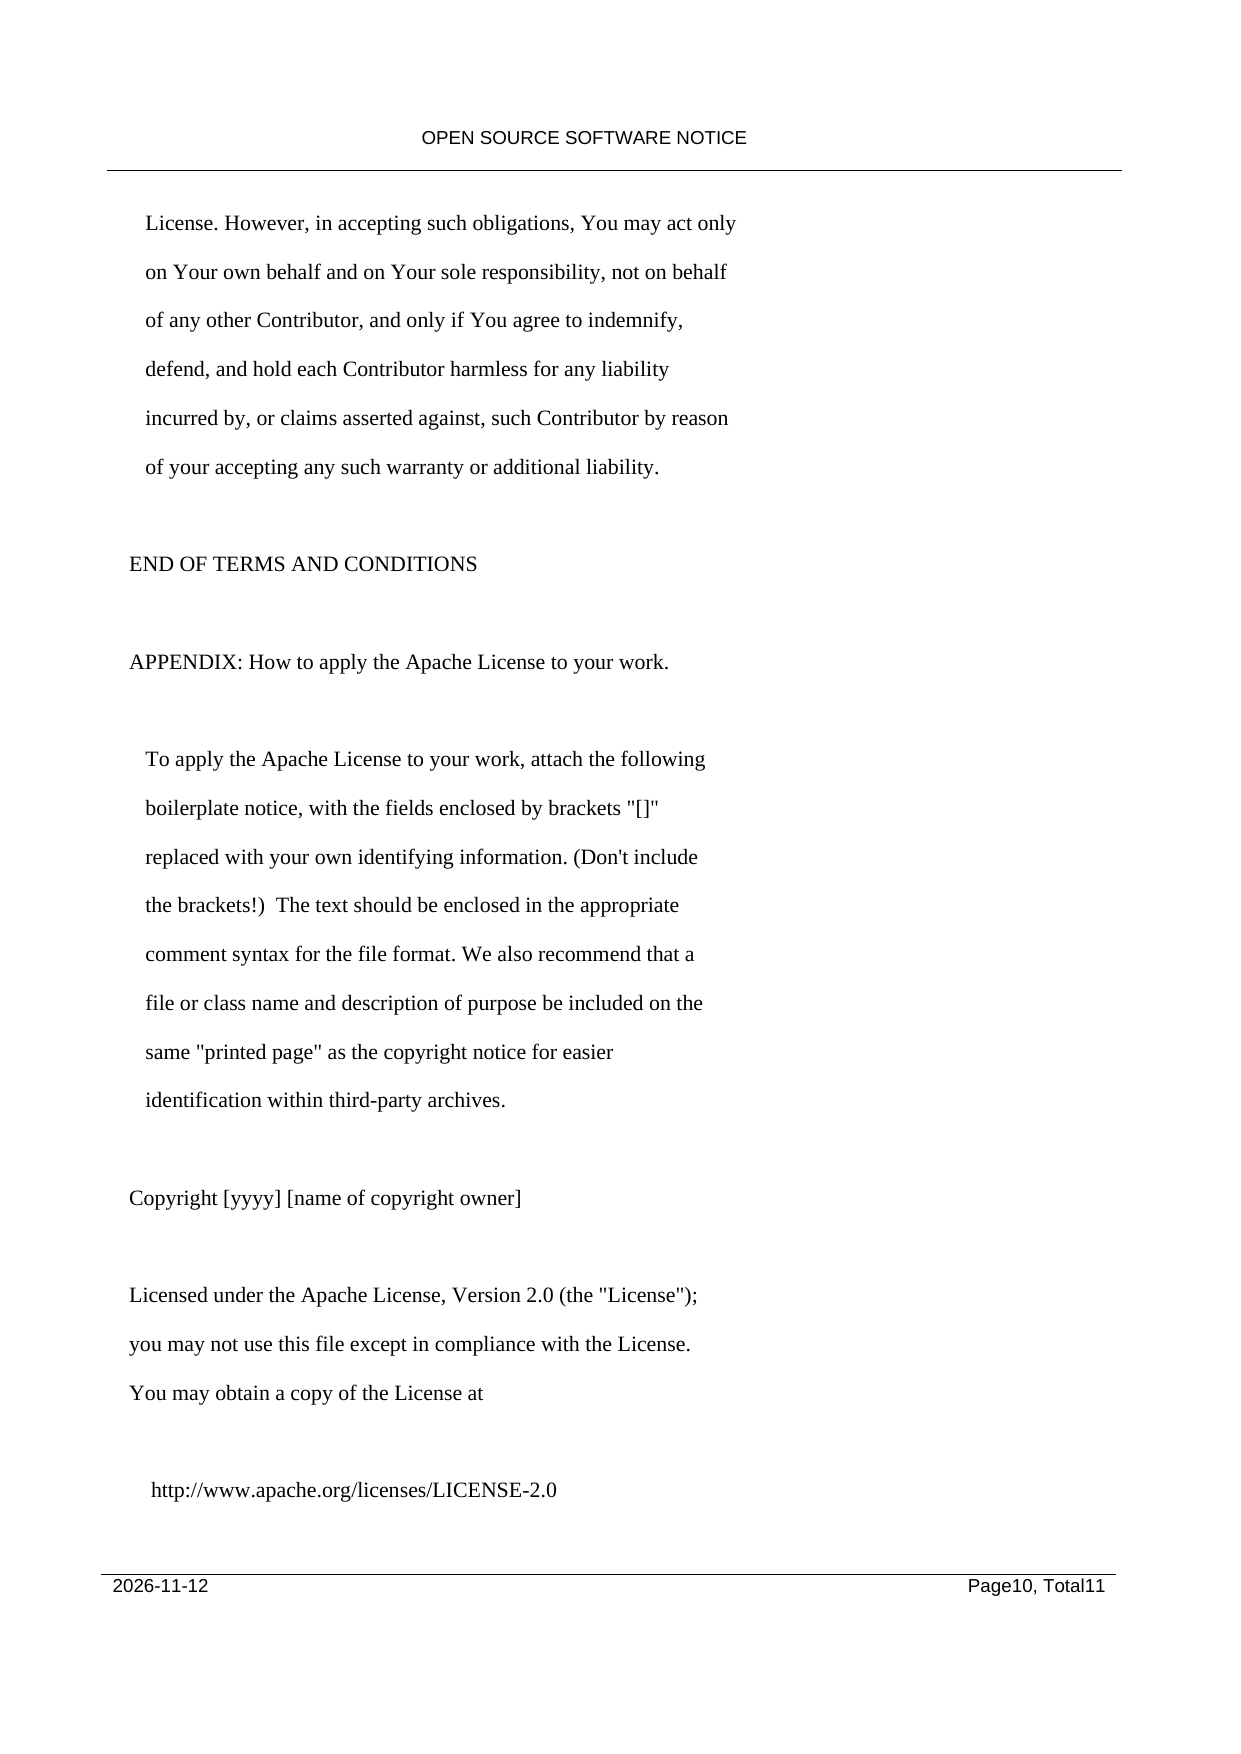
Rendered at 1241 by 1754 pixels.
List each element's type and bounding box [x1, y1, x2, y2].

text [112, 206, 1128, 1506]
